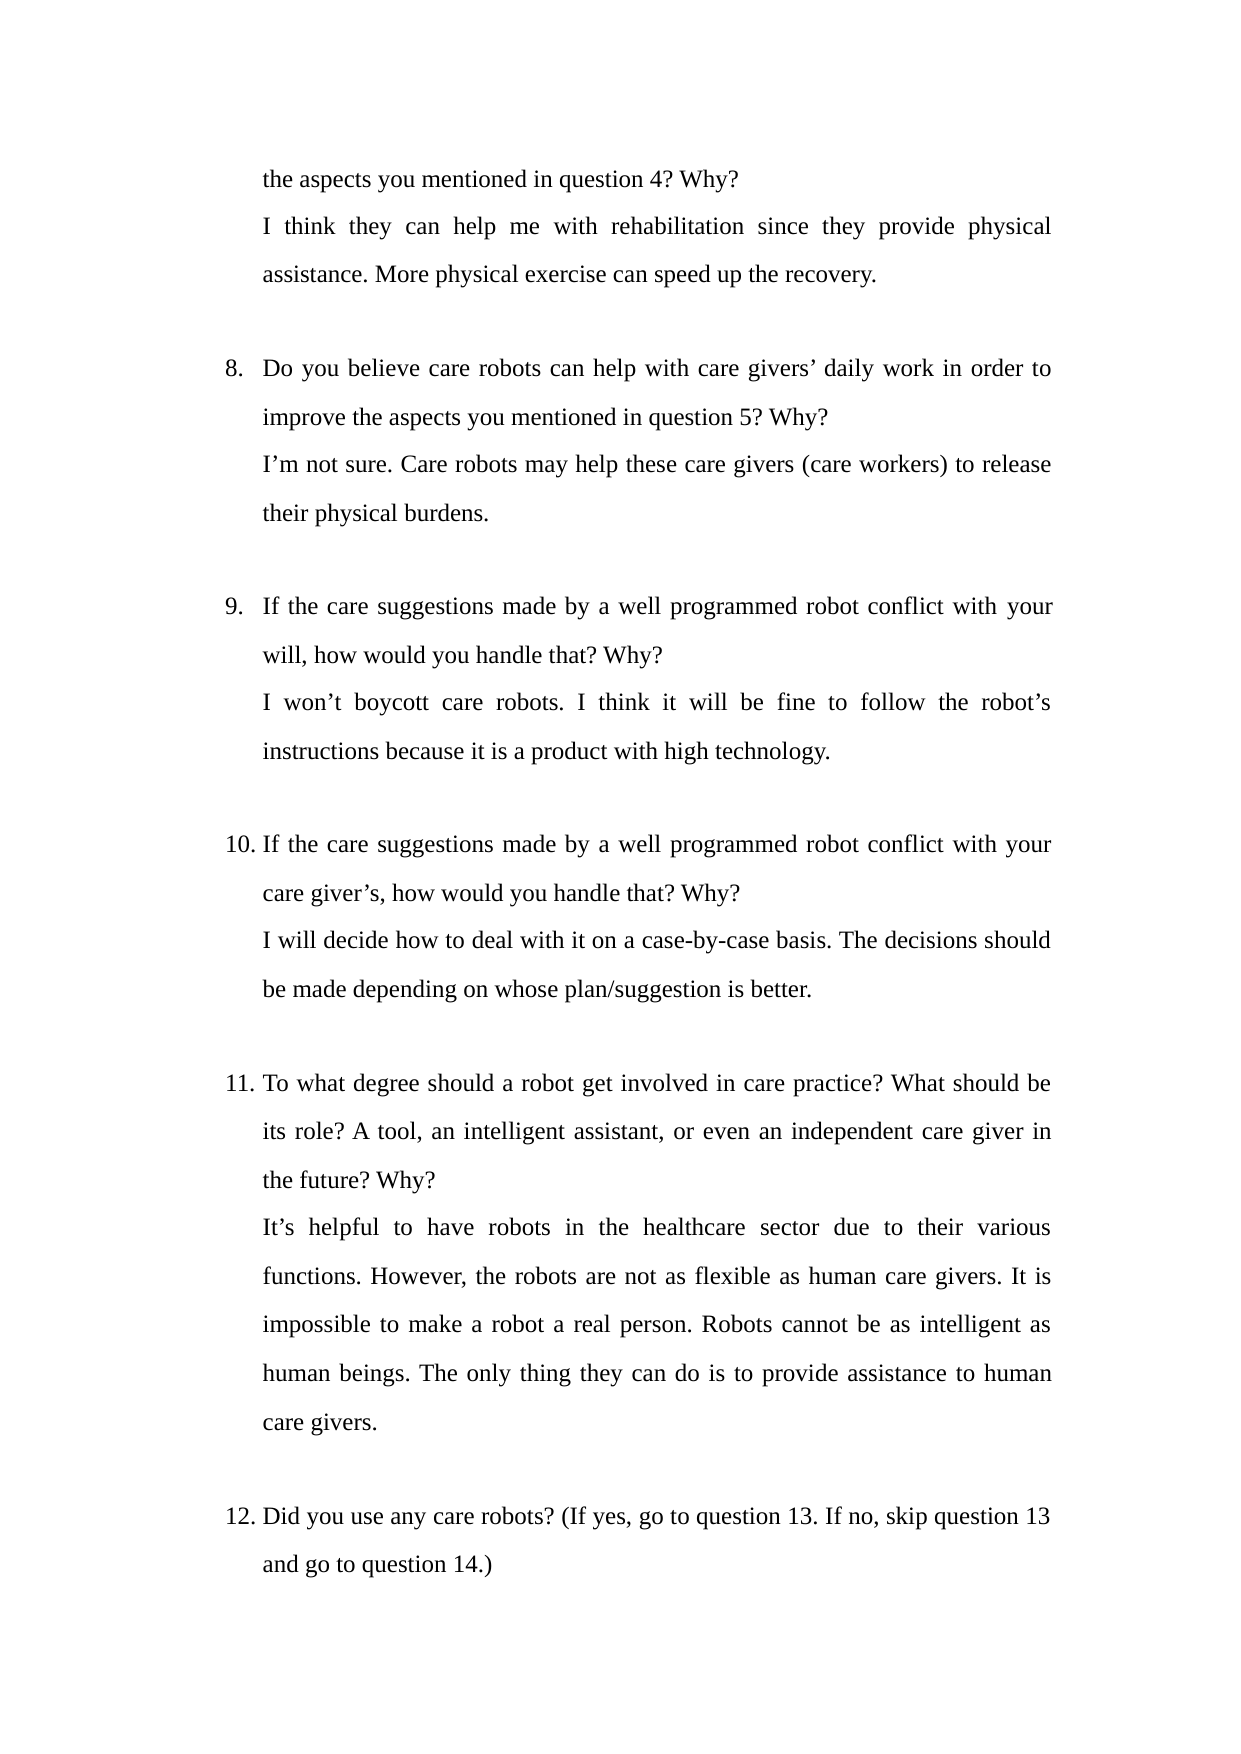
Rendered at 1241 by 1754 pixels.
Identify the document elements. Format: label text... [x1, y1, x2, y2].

list I will decide how to deal with it on a case-by-case basis. The decisions should be made depending on whose plan/suggestion is better. [262, 923, 1053, 1004]
list It’s helpful to have robots in the healthcare sector due to their various functions. However, the robots are not as flexible as human care givers. It is impossible to make a robot a real person. Robots cannot be as intelligent as human beings. The only thing they can do is to provide assistance to human care givers. [262, 1210, 1053, 1438]
list Do you believe care robots can help with care givers’ daily work in order to improve the aspects you mentioned in question 5? Why? [225, 351, 1053, 433]
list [225, 162, 1053, 194]
list To what degree should a robot get involved in care practice? What should be its role? A tool, an intelligent assistant, or even an independent care giver in the future? Why? [225, 1066, 1053, 1196]
list If the care suggestions made by a well programmed robot conflict with your care giver’s, how would you handle that? Why? [225, 828, 1053, 909]
list Did you use any care robots? (If yes, go to question 13. If no, skip question 13 and go to question 14.) [225, 1499, 1053, 1580]
list I won’t boycott care robots. I think it will be fine to follow the robot’s instructions because it is a product with high technology. [262, 685, 1053, 766]
list I’m not sure. Care robots may help these care givers (care workers) to release their physical burdens. [262, 447, 1053, 528]
list If the care suggestions made by a well programmed robot conflict with your will, how would you handle that? Why? [225, 589, 1053, 671]
list I think they can help me with rehabilitation since they provide physical assistance. More physical exercise can speed up the recovery. [262, 209, 1053, 290]
